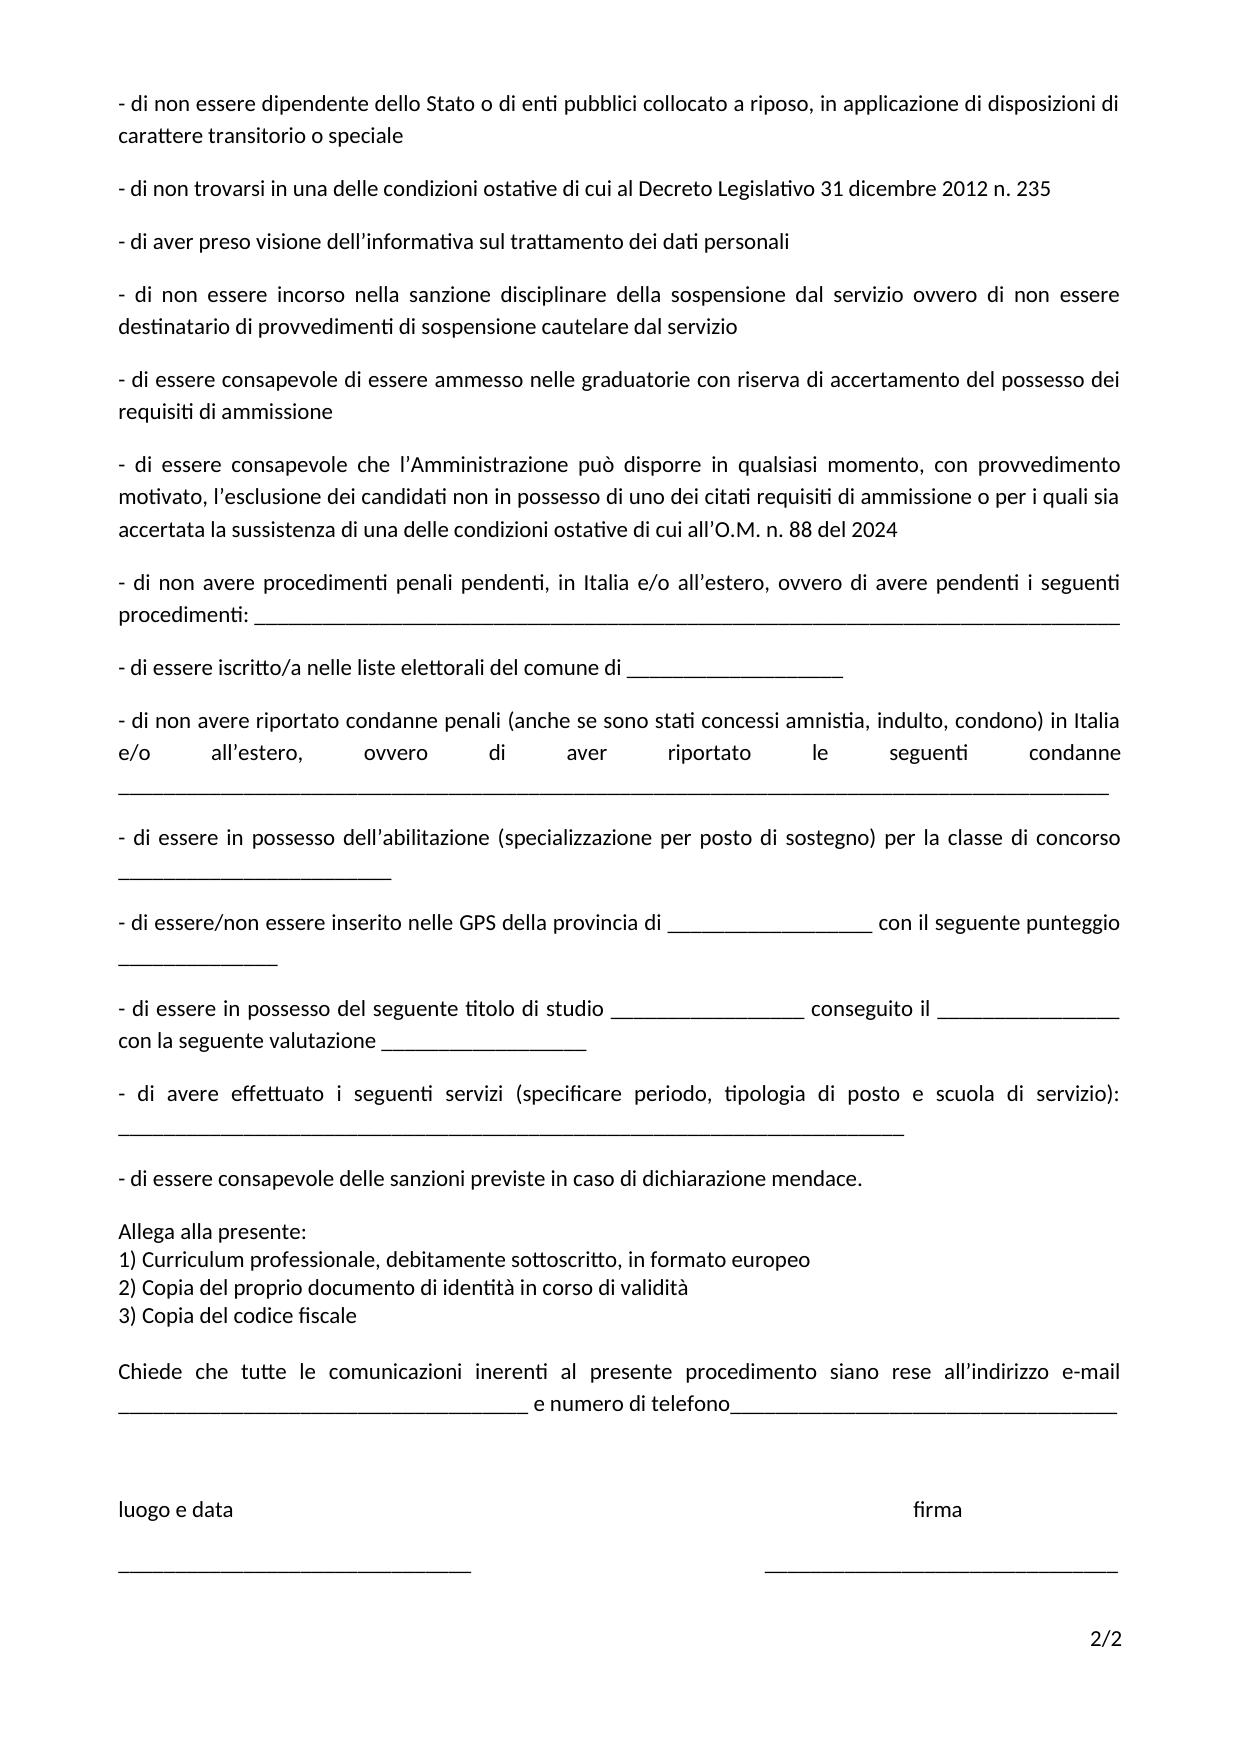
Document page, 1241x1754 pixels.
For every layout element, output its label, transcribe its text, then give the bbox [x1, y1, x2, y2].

text 3) Copia del codice fiscale [118, 1301, 1122, 1329]
text - di essere consapevole di essere ammesso nelle graduatorie con riserva di accertamento del possesso dei requisiti di ammissione [118, 365, 1122, 425]
text - di non essere incorso nella sanzione disciplinare della sospensione dal servizio ovvero di non essere destinatario di provvedimenti di sospensione cautelare dal servizio [118, 280, 1122, 340]
text luogo e data firma [118, 1496, 1122, 1523]
text 2) Copia del proprio documento di identità in corso di validità [118, 1273, 1122, 1301]
text - di essere in possesso dell’abilitazione (specializzazione per posto di sostegno) per la classe di concorso ________________________ [118, 823, 1122, 883]
text - di avere effettuato i seguenti servizi (specificare periodo, tipologia di posto e scuola di servizio): _____________________________________________________________________ [118, 1079, 1122, 1139]
text Allega alla presente: [118, 1217, 1122, 1245]
text - di essere consapevole delle sanzioni previste in caso di dichiarazione mendace. [118, 1164, 1122, 1192]
text - di non essere dipendente dello Stato o di enti pubblici collocato a riposo, in applicazione di disposizioni di carattere transitorio o speciale [118, 89, 1122, 149]
text Chiede che tutte le comunicazioni inerenti al presente procedimento siano rese all’indirizzo e-mail ____________________________________ e numero di telefono__________________________________ [118, 1357, 1122, 1417]
text 1) Curriculum professionale, debitamente sottoscritto, in formato europeo [118, 1245, 1122, 1273]
text _______________________________ _______________________________ [118, 1548, 1122, 1577]
text - di non avere procedimenti penali pendenti, in Italia e/o all’estero, ovvero di avere pendenti i seguenti procedimenti: ____________________________________________________________________________ [118, 568, 1122, 628]
text - di essere in possesso del seguente titolo di studio _________________ conseguito il ________________ con la seguente valutazione __________________ [118, 994, 1122, 1054]
text - di aver preso visione dell’informativa sul trattamento dei dati personali [118, 227, 1122, 255]
text - di essere consapevole che l’Amministrazione può disporre in qualsiasi momento, con provvedimento motivato, l’esclusione dei candidati non in possesso di uno dei citati requisiti di ammissione o per i quali sia accertata la sussistenza di una delle condizioni ostative di cui all’O.M. n. 88 del 2024 [118, 450, 1122, 543]
text - di non avere riportato condanne penali (anche se sono stati concessi amnistia, indulto, condono) in Italia e/o all’estero, ovvero di aver riportato le seguenti condanne _______________________________________________________________________________________ [118, 706, 1122, 798]
text - di essere iscritto/a nelle liste elettorali del comune di ___________________ [118, 653, 1122, 681]
text - di essere/non essere inserito nelle GPS della provincia di __________________ con il seguente punteggio ______________ [118, 908, 1122, 969]
text - di non trovarsi in una delle condizioni ostative di cui al Decreto Legislativo 31 dicembre 2012 n. 235 [118, 174, 1122, 202]
